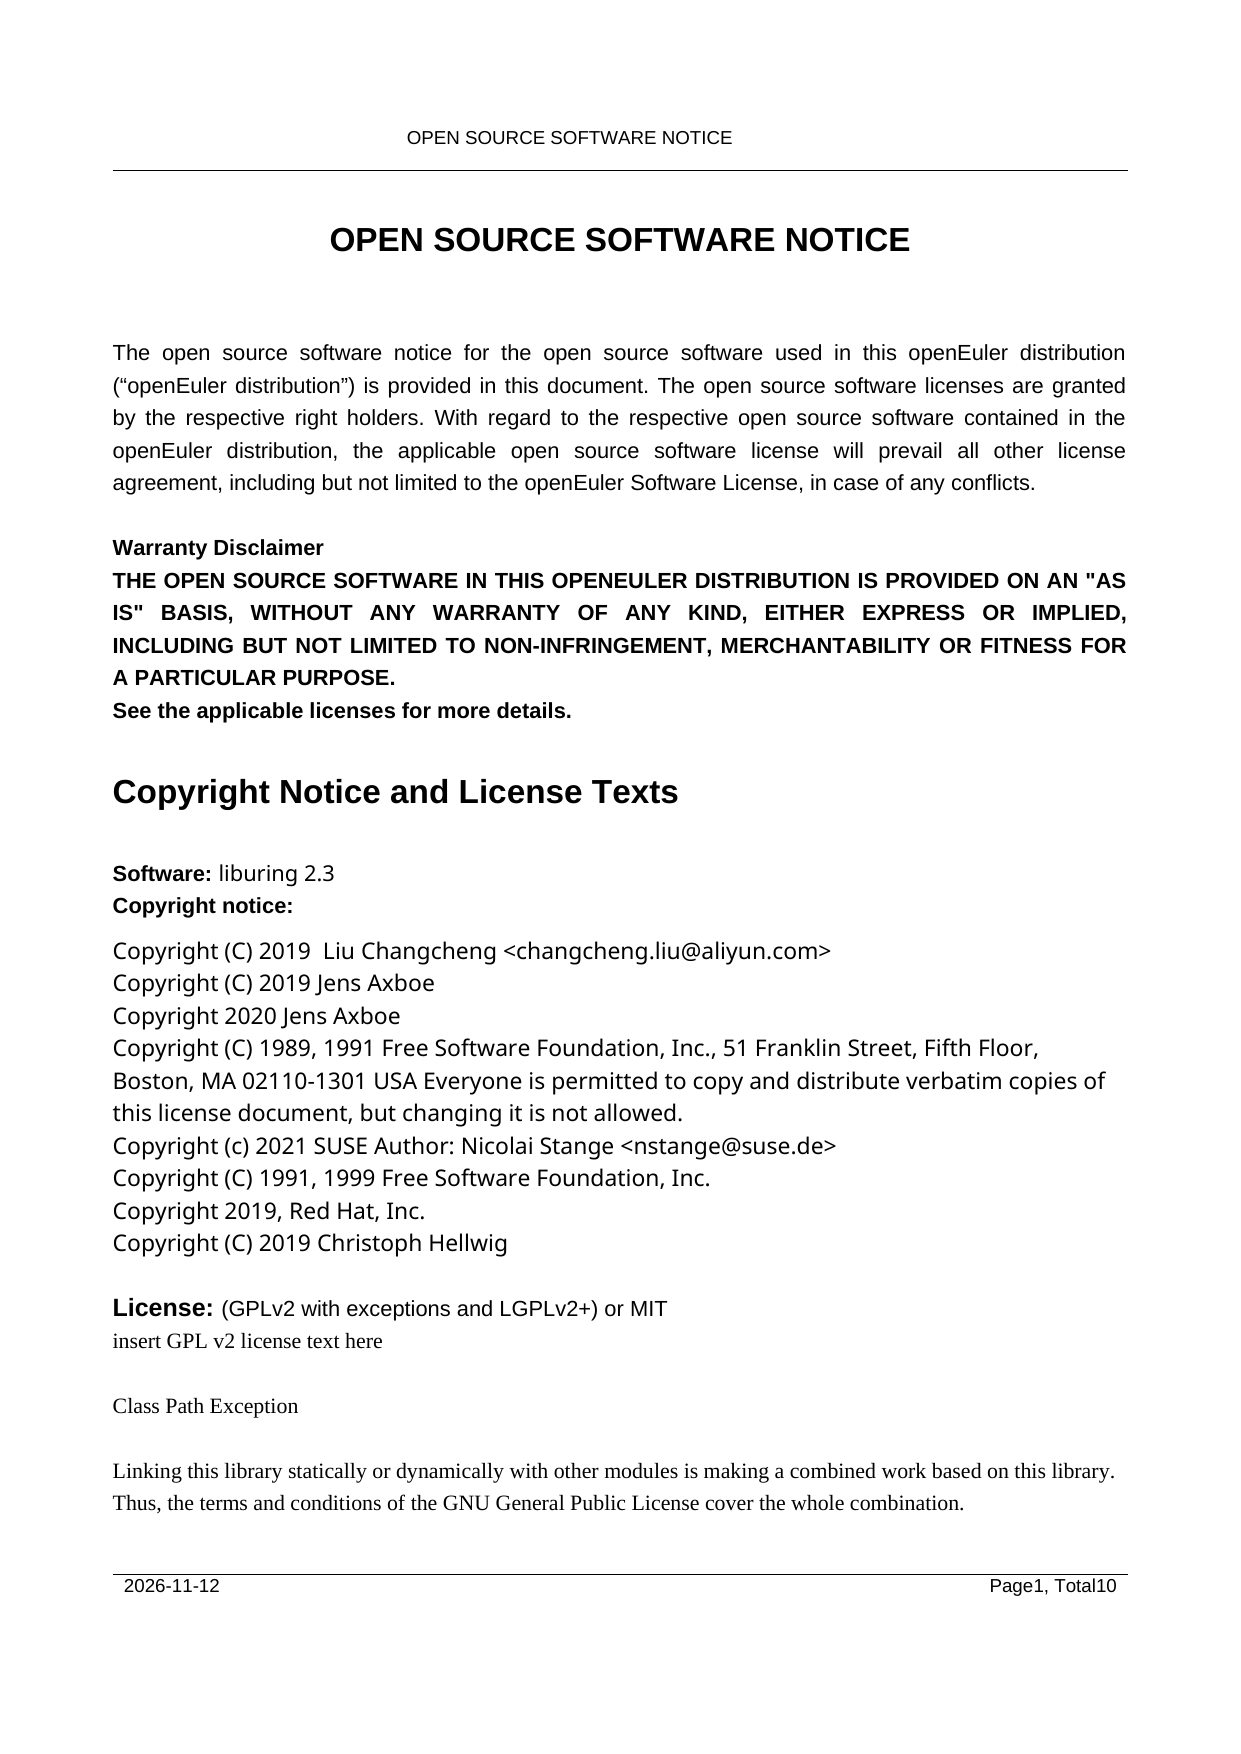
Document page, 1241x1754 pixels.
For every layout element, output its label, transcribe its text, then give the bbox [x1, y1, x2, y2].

text Warranty Disclaimer [112, 531, 1128, 564]
title Software: liburing 2.3 [112, 856, 1128, 889]
text The open source software notice for the open source software used in this openEuler distribution (“openEuler distribution”) is provided in this document. The open source software licenses are granted by the respective right holders. With regard to the respective open source software contained in the openEuler distribution, the applicable open source software license will prevail all other license agreement, including but not limited to the openEuler Software License, in case of any conflicts. [112, 336, 1128, 499]
text License: (GPLv2 with exceptions and LGPLv2+) or MIT [112, 1291, 1128, 1324]
text Copyright (C) 2019 Liu Changcheng <changcheng.liu@aliyun.com> Copyright (C) 2019 Jens Axboe Copyright 2020 Jens Axboe Copyright (C) 1989, 1991 Free Software Foundation, Inc., 51 Franklin Street, Fifth Floor, Boston, MA 02110-1301 USA Everyone is permitted to copy and distribute verbatim copies of this license document, but changing it is not allowed. Copyright (c) 2021 SUSE Author: Nicolai Stange <nstange@suse.de> Copyright (C) 1991, 1999 Free Software Foundation, Inc. Copyright 2019, Red Hat, Inc. Copyright (C) 2019 Christoph Hellwig [112, 934, 1128, 1291]
text Copyright Notice and License Texts [112, 759, 1128, 824]
text THE OPEN SOURCE SOFTWARE IN THIS OPENEULER DISTRIBUTION IS PROVIDED ON AN "AS IS" BASIS, WITHOUT ANY WARRANTY OF ANY KIND, EITHER EXPRESS OR IMPLIED, INCLUDING BUT NOT LIMITED TO NON-INFRINGEMENT, MERCHANTABILITY OR FITNESS FOR A PARTICULAR PURPOSE. See the applicable licenses for more details. [112, 564, 1128, 726]
text Copyright notice: [112, 889, 1128, 921]
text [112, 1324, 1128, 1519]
text OPEN SOURCE SOFTWARE NOTICE [112, 206, 1128, 271]
